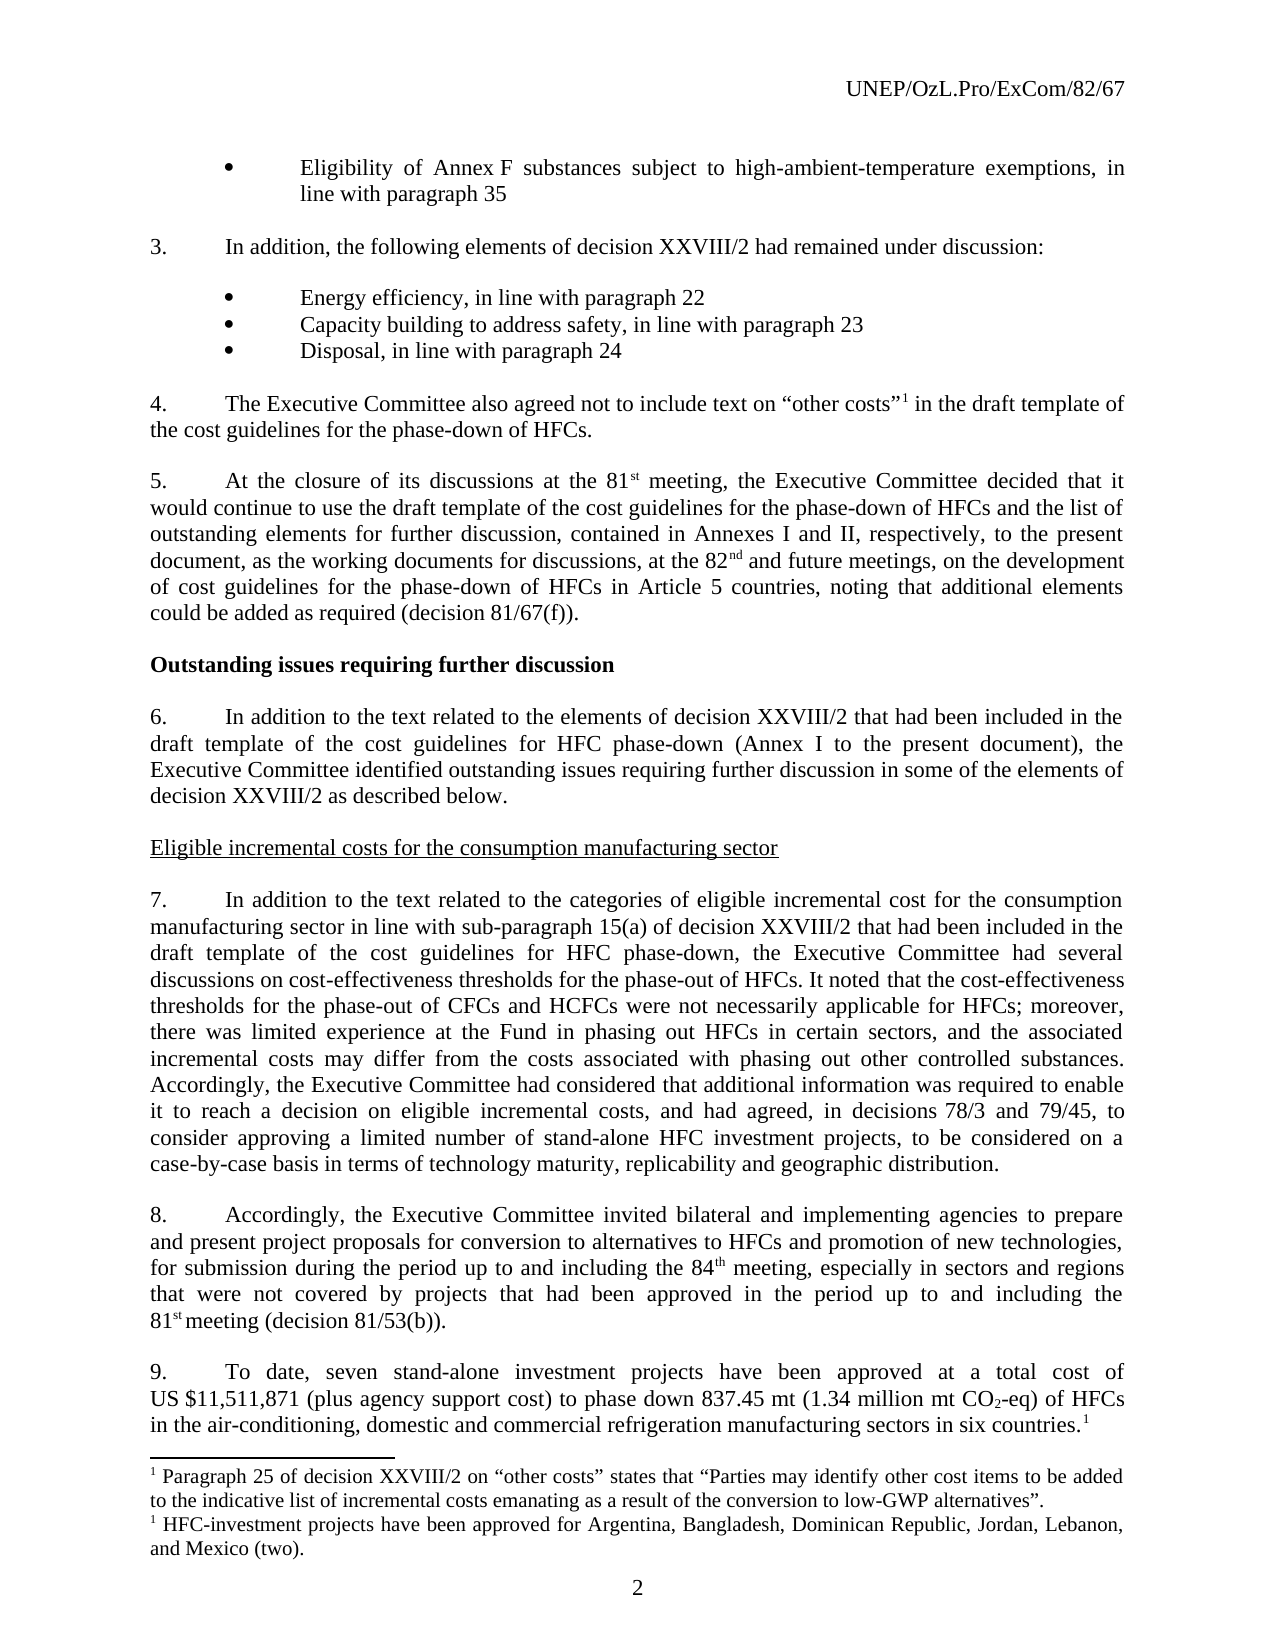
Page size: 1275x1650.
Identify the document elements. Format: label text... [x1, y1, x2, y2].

text Eligible incremental costs for the consumption manufacturing sector [150, 834, 1125, 860]
subtitle In addition to the text related to the categories of eligible incremental cost for the consumption manufacturing sector in line with sub-paragraph 15(a) of decision XXVIII/2 that had been included in the draft template of the cost guidelines for HFC phase-down, the Executive Committee had several discussions on cost-effectiveness thresholds for the phase-out of HFCs. It noted that the cost-effectiveness thresholds for the phase-out of CFCs and HCFCs were not necessarily applicable for HFCs; moreover, there was limited experience at the Fund in phasing out HFCs in certain sectors, and the associated incremental costs may differ from the costs associated with phasing out other controlled substances. Accordingly, the Executive Committee had considered that additional information was required to enable it to reach a decision on eligible incremental costs, and had agreed, in decisions 78/3 and 79/45, to consider approving a limited number of stand-alone HFC investment projects, to be considered on a case-by-case basis in terms of technology maturity, replicability and geographic distribution. [150, 887, 1125, 1176]
text Outstanding issues requiring further discussion [150, 651, 1125, 677]
subtitle The Executive Committee also agreed not to include text on “other costs” in the draft template of the cost guidelines for the phase-down of HFCs. [150, 390, 1125, 443]
list Capacity building to address safety, in line with paragraph 23 [225, 311, 1125, 337]
subtitle At the closure of its discussions at the 81st meeting, the Executive Committee decided that it would continue to use the draft template of the cost guidelines for the phase-down of HFCs and the list of outstanding elements for further discussion, contained in Annexes I and II, respectively, to the present document, as the working documents for discussions, at the 82nd and future meetings, on the development of cost guidelines for the phase-down of HFCs in Article 5 countries, noting that additional elements could be added as required (decision 81/67(f)). [150, 468, 1125, 626]
subtitle Accordingly, the Executive Committee invited bilateral and implementing agencies to prepare and present project proposals for conversion to alternatives to HFCs and promotion of new technologies, for submission during the period up to and including the 84th meeting, especially in sectors and regions that were not covered by projects that had been approved in the period up to and including the 81st meeting (decision 81/53(b)). [150, 1201, 1125, 1333]
list Energy efficiency, in line with paragraph 22 [225, 284, 1125, 311]
subtitle Eligibility of Annex F substances subject to high-ambient-temperature exemptions, in line with paragraph 35 [225, 154, 1125, 207]
subtitle In addition to the text related to the elements of decision XXVIII/2 that had been included in the draft template of the cost guidelines for HFC phase-down (Annex I to the present document), the Executive Committee identified outstanding issues requiring further discussion in some of the elements of decision XXVIII/2 as described below. [150, 703, 1125, 809]
subtitle To date, seven stand-alone investment projects have been approved at a total cost of US $11,511,871 (plus agency support cost) to phase down 837.45 mt (1.34 million mt CO2-eq) of HFCs in the air-conditioning, domestic and commercial refrigeration manufacturing sectors in six countries. [150, 1358, 1125, 1437]
list Disposal, in line with paragraph 24 [225, 337, 1125, 363]
subtitle In addition, the following elements of decision XXVIII/2 had remained under discussion: [150, 233, 1125, 259]
